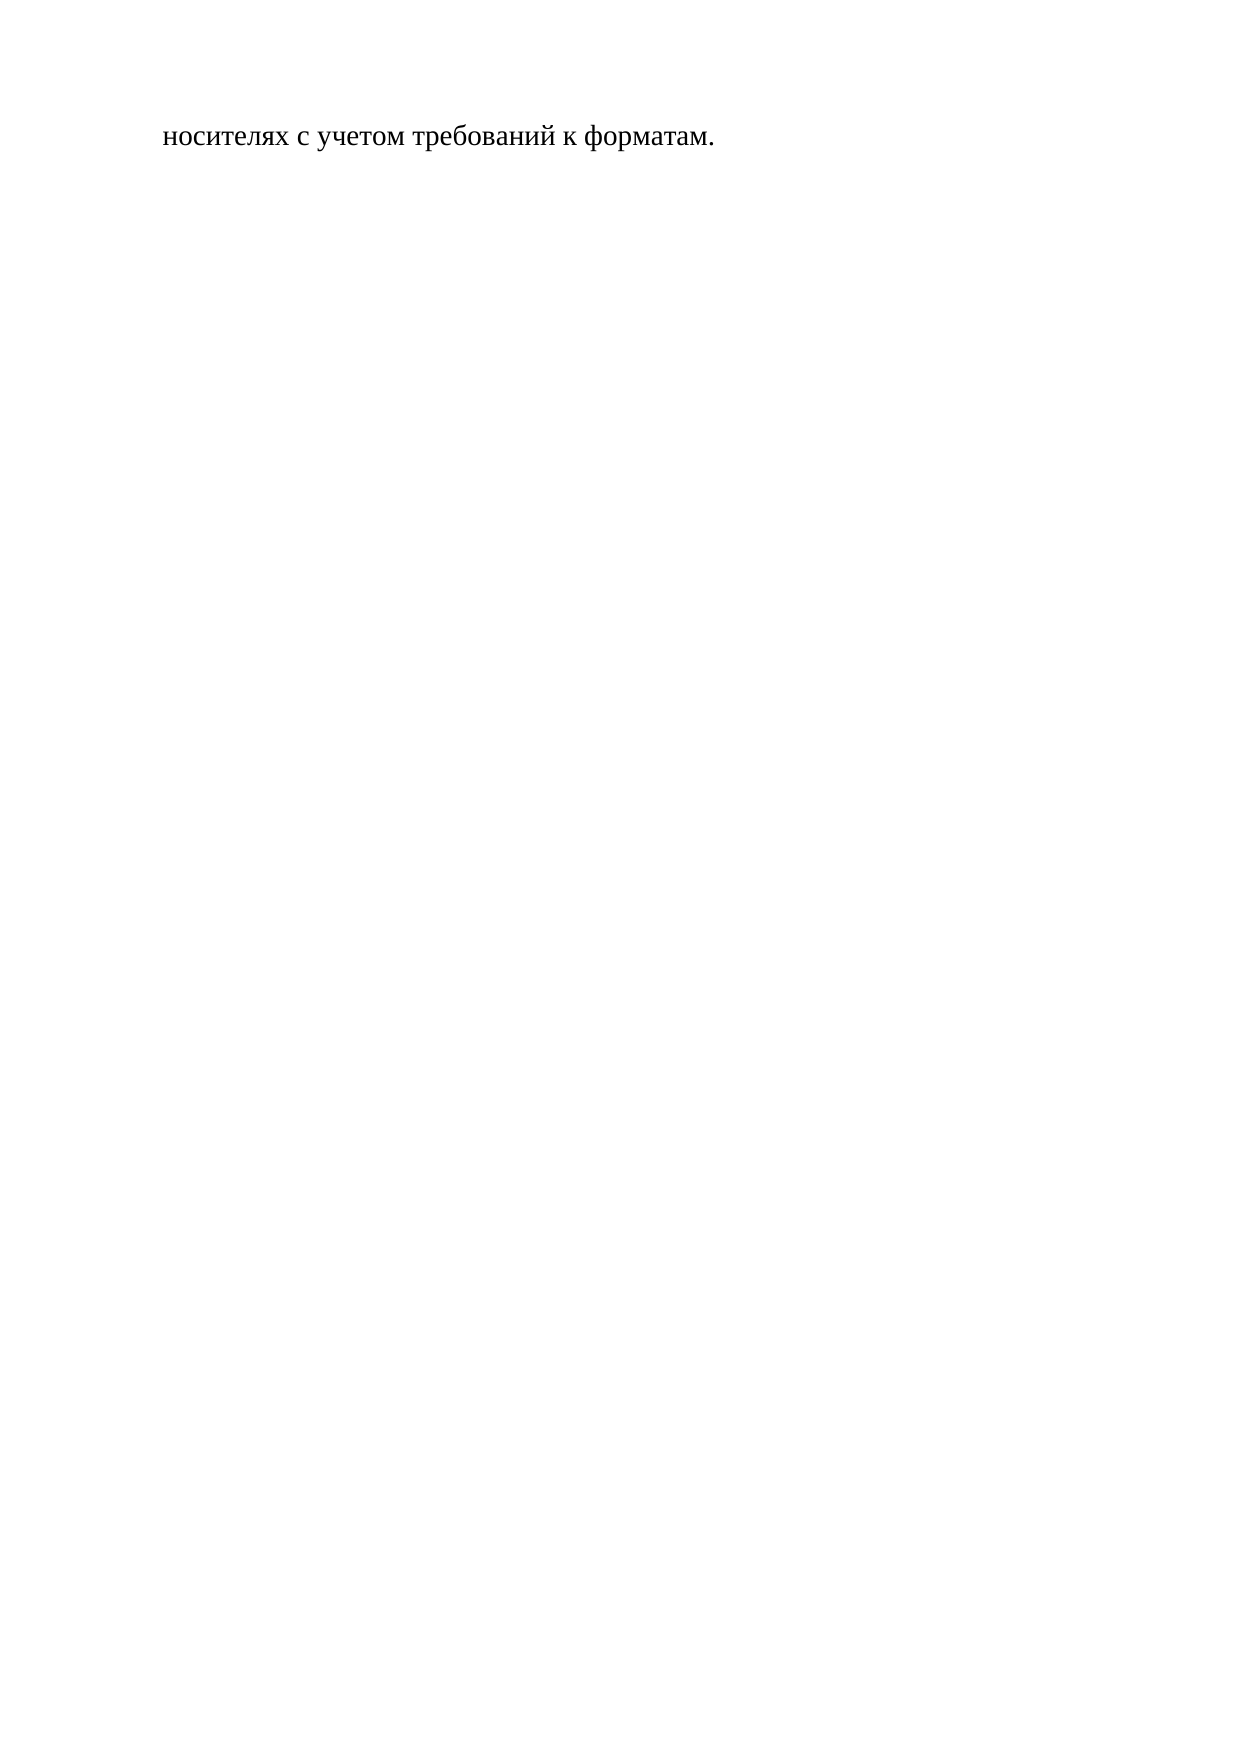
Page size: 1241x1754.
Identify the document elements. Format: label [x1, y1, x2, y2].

text [162, 118, 1152, 152]
